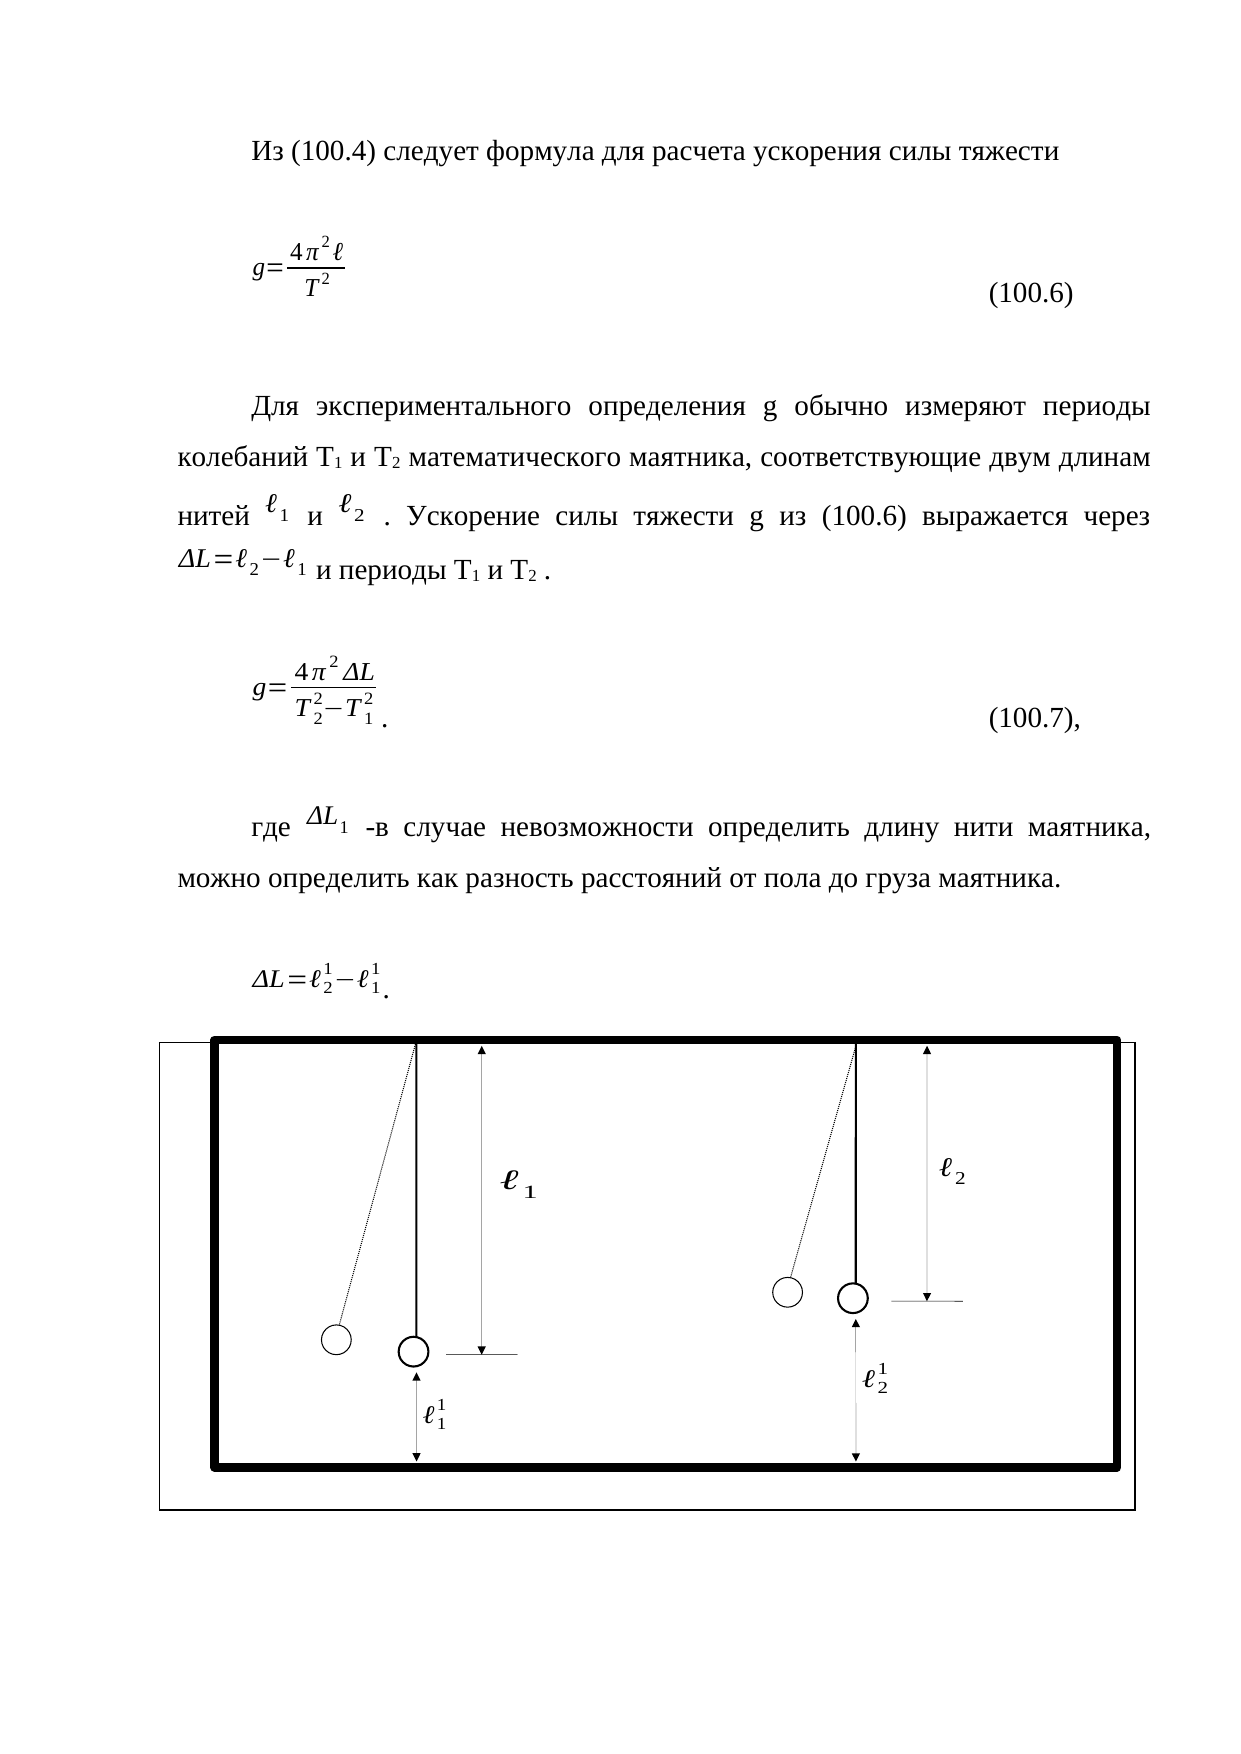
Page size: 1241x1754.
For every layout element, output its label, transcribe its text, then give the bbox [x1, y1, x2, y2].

text Из (100.4) следует формула для расчета ускорения силы тяжести [177, 133, 1152, 166]
text . (100.7), [177, 653, 1152, 734]
text . [177, 961, 1152, 1004]
text (100.6) [177, 233, 1152, 308]
text Для экспериментального определения g обычно измеряют периоды колебаний Т1 и Т2 математического маятника, соответствующие двум длинам нитей и . Ускорение силы тяжести g из (100.6) выражается через и периоды Т1 и Т2 . [177, 388, 1152, 586]
text где -в случае невозможности определить длину нити маятника, можно определить как разность расстояний от пола до груза маятника. [177, 801, 1152, 893]
